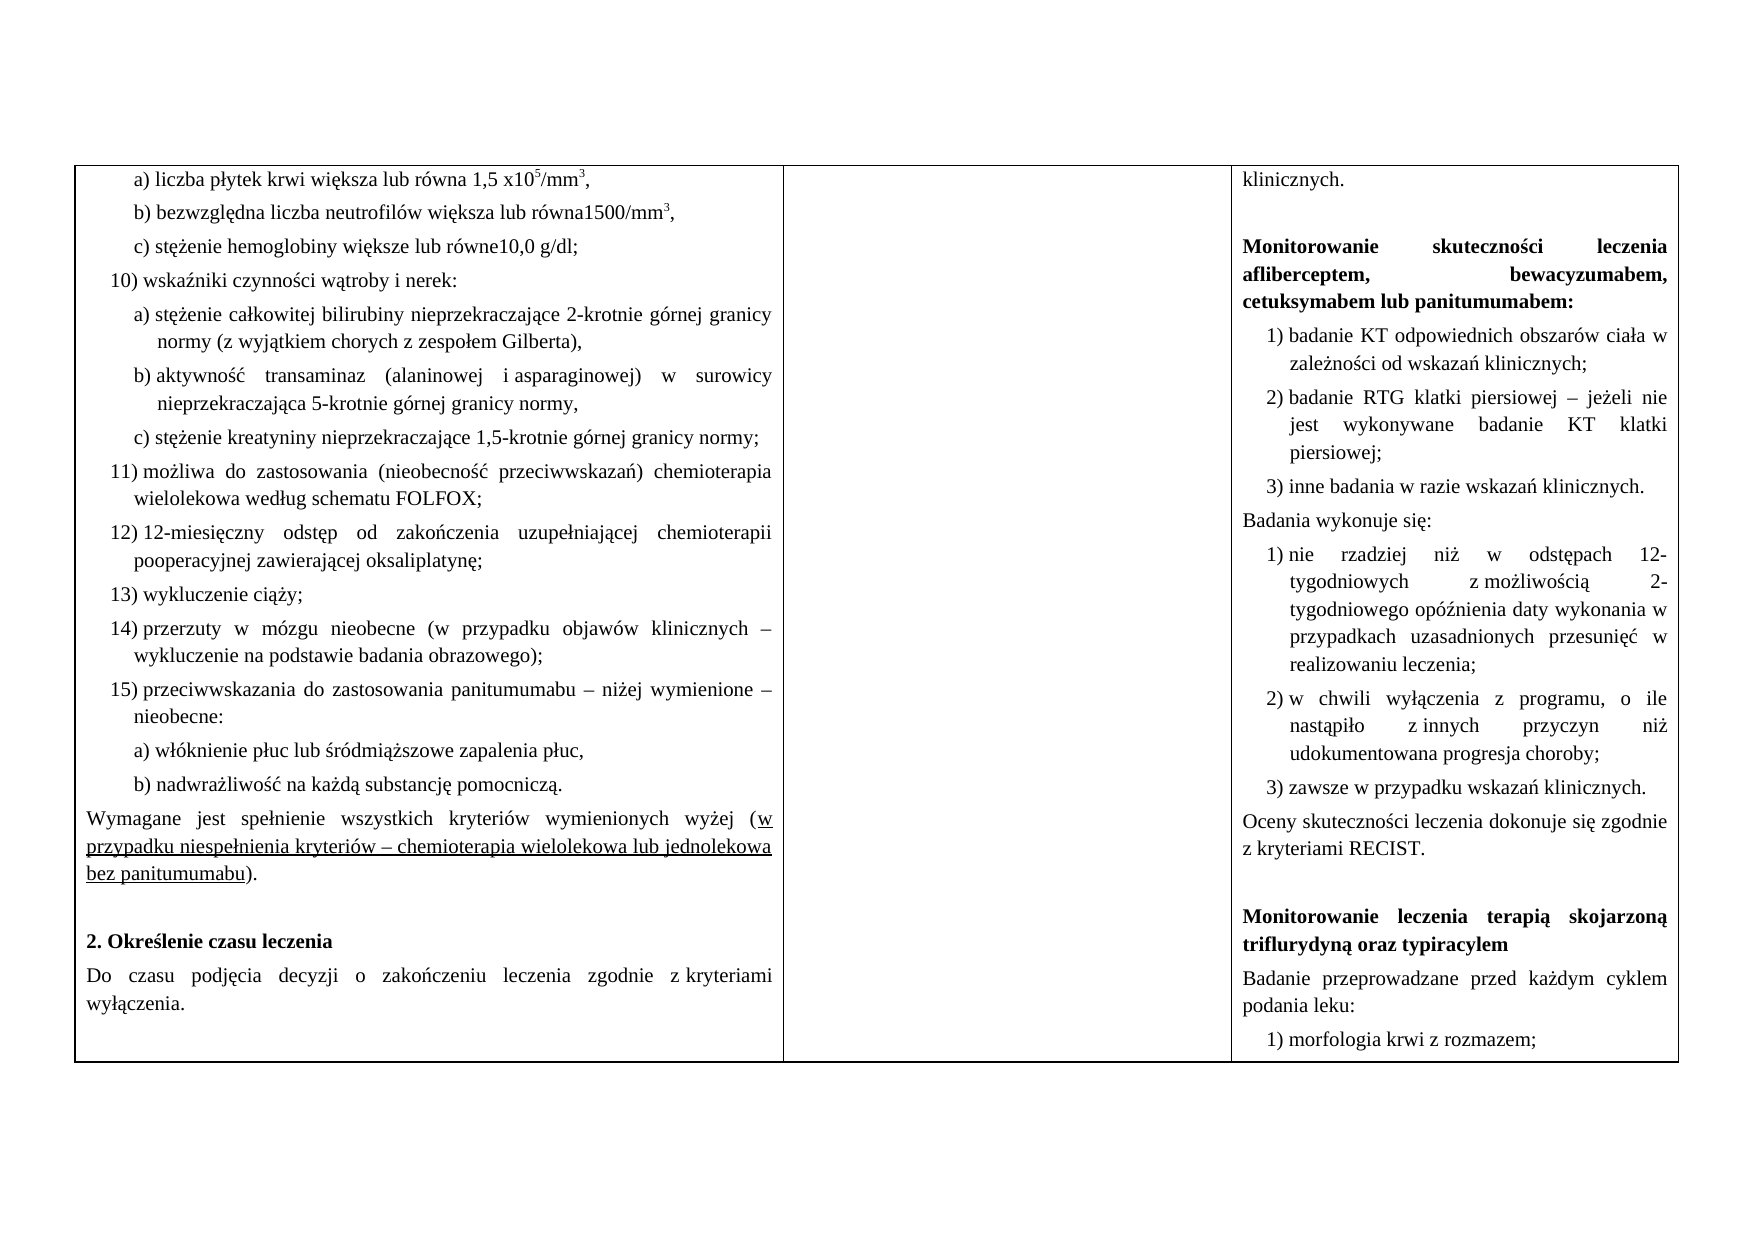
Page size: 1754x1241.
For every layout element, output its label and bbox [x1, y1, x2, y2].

table_cell [76, 166, 783, 1061]
table_cell [1232, 166, 1678, 1061]
table_cell [784, 166, 1231, 1061]
